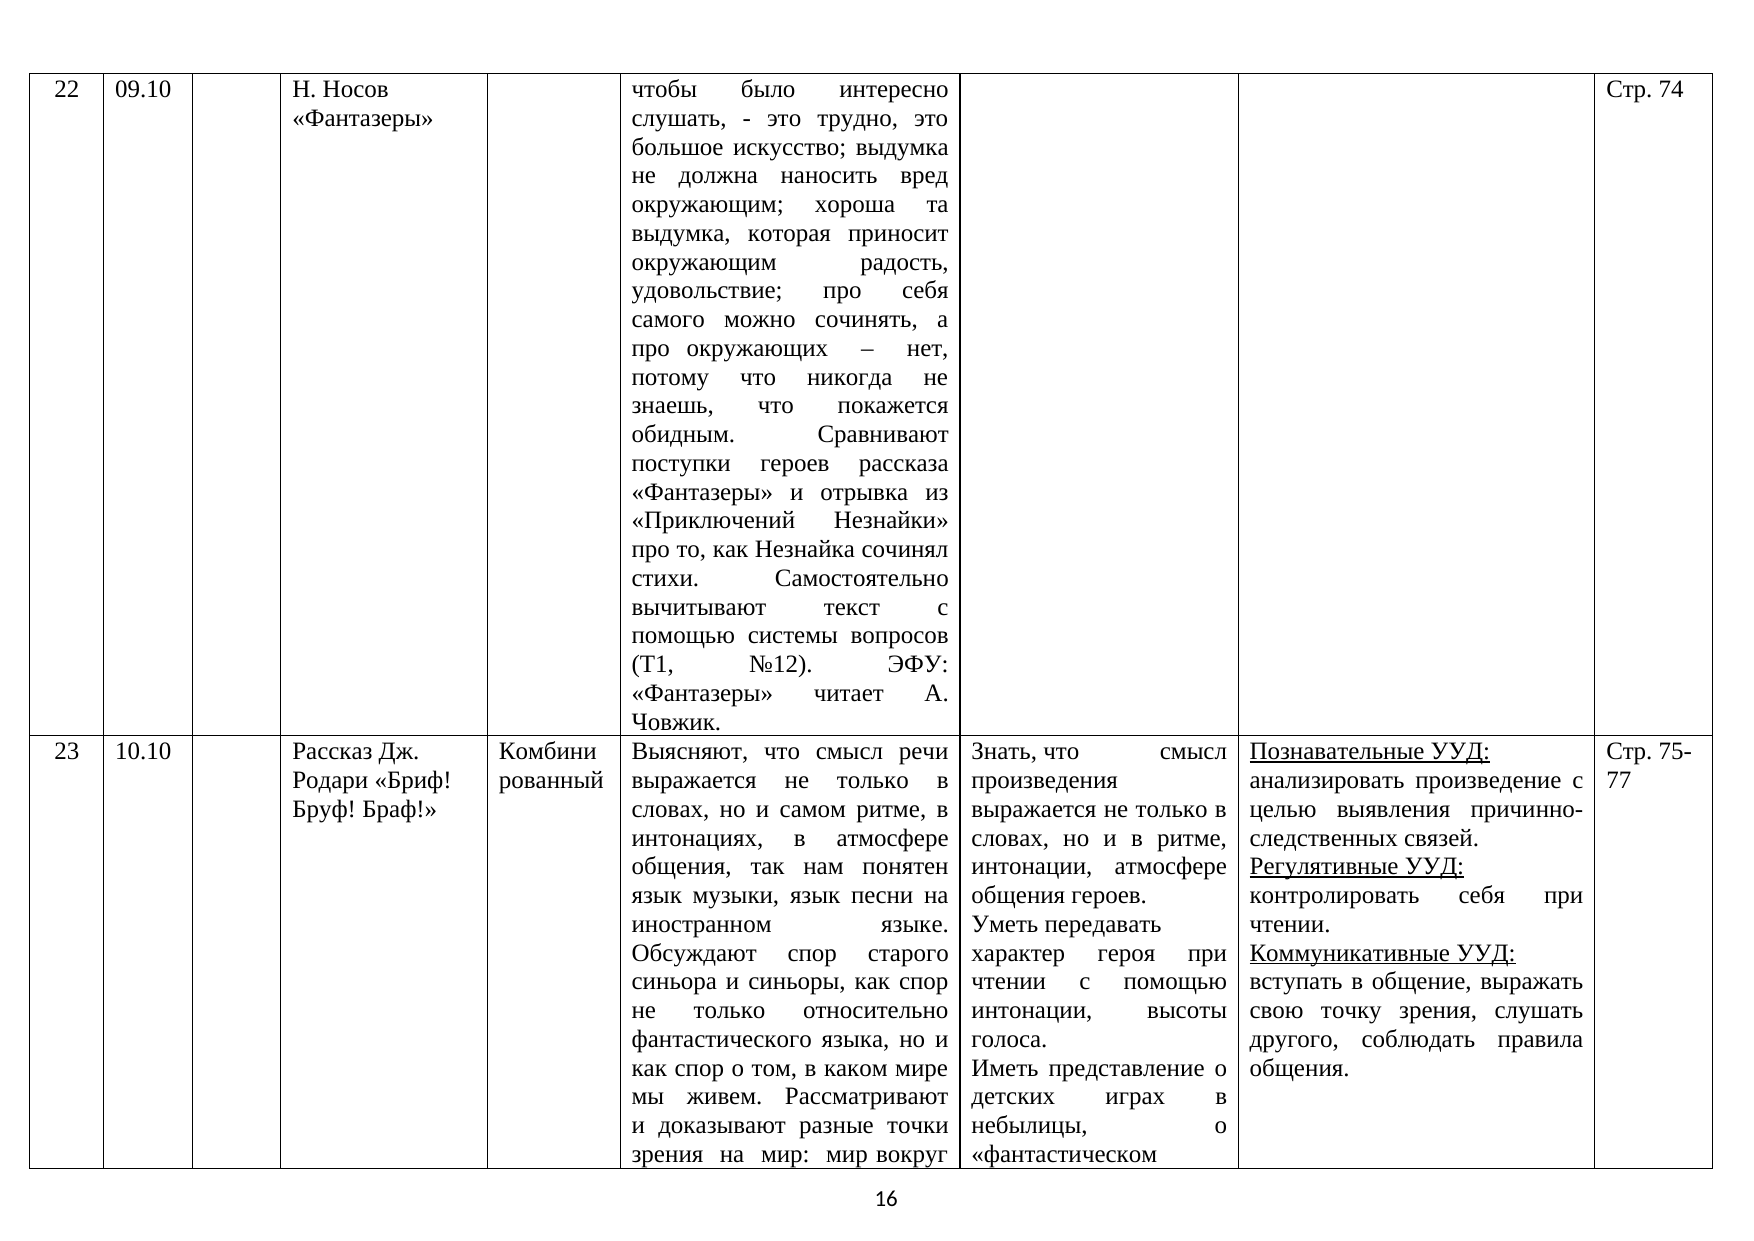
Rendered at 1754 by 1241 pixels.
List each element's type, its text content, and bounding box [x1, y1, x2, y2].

table_cell 09.10 [104, 74, 192, 735]
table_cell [1239, 736, 1594, 1168]
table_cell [281, 736, 487, 1168]
table_cell [193, 736, 280, 1168]
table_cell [621, 736, 959, 1168]
table_cell Стр. 75-77 [1595, 736, 1712, 1168]
table_cell [193, 74, 280, 735]
table_cell [488, 74, 620, 735]
table_cell Н. Носов «Фантазеры» [281, 74, 487, 735]
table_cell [961, 736, 1238, 1168]
table_cell 22 [30, 74, 103, 735]
table_cell 23 [30, 736, 103, 1168]
table_cell Комбинированный [488, 736, 620, 1168]
table_cell 10.10 [104, 736, 192, 1168]
table_cell Стр. 74 [1595, 74, 1712, 735]
